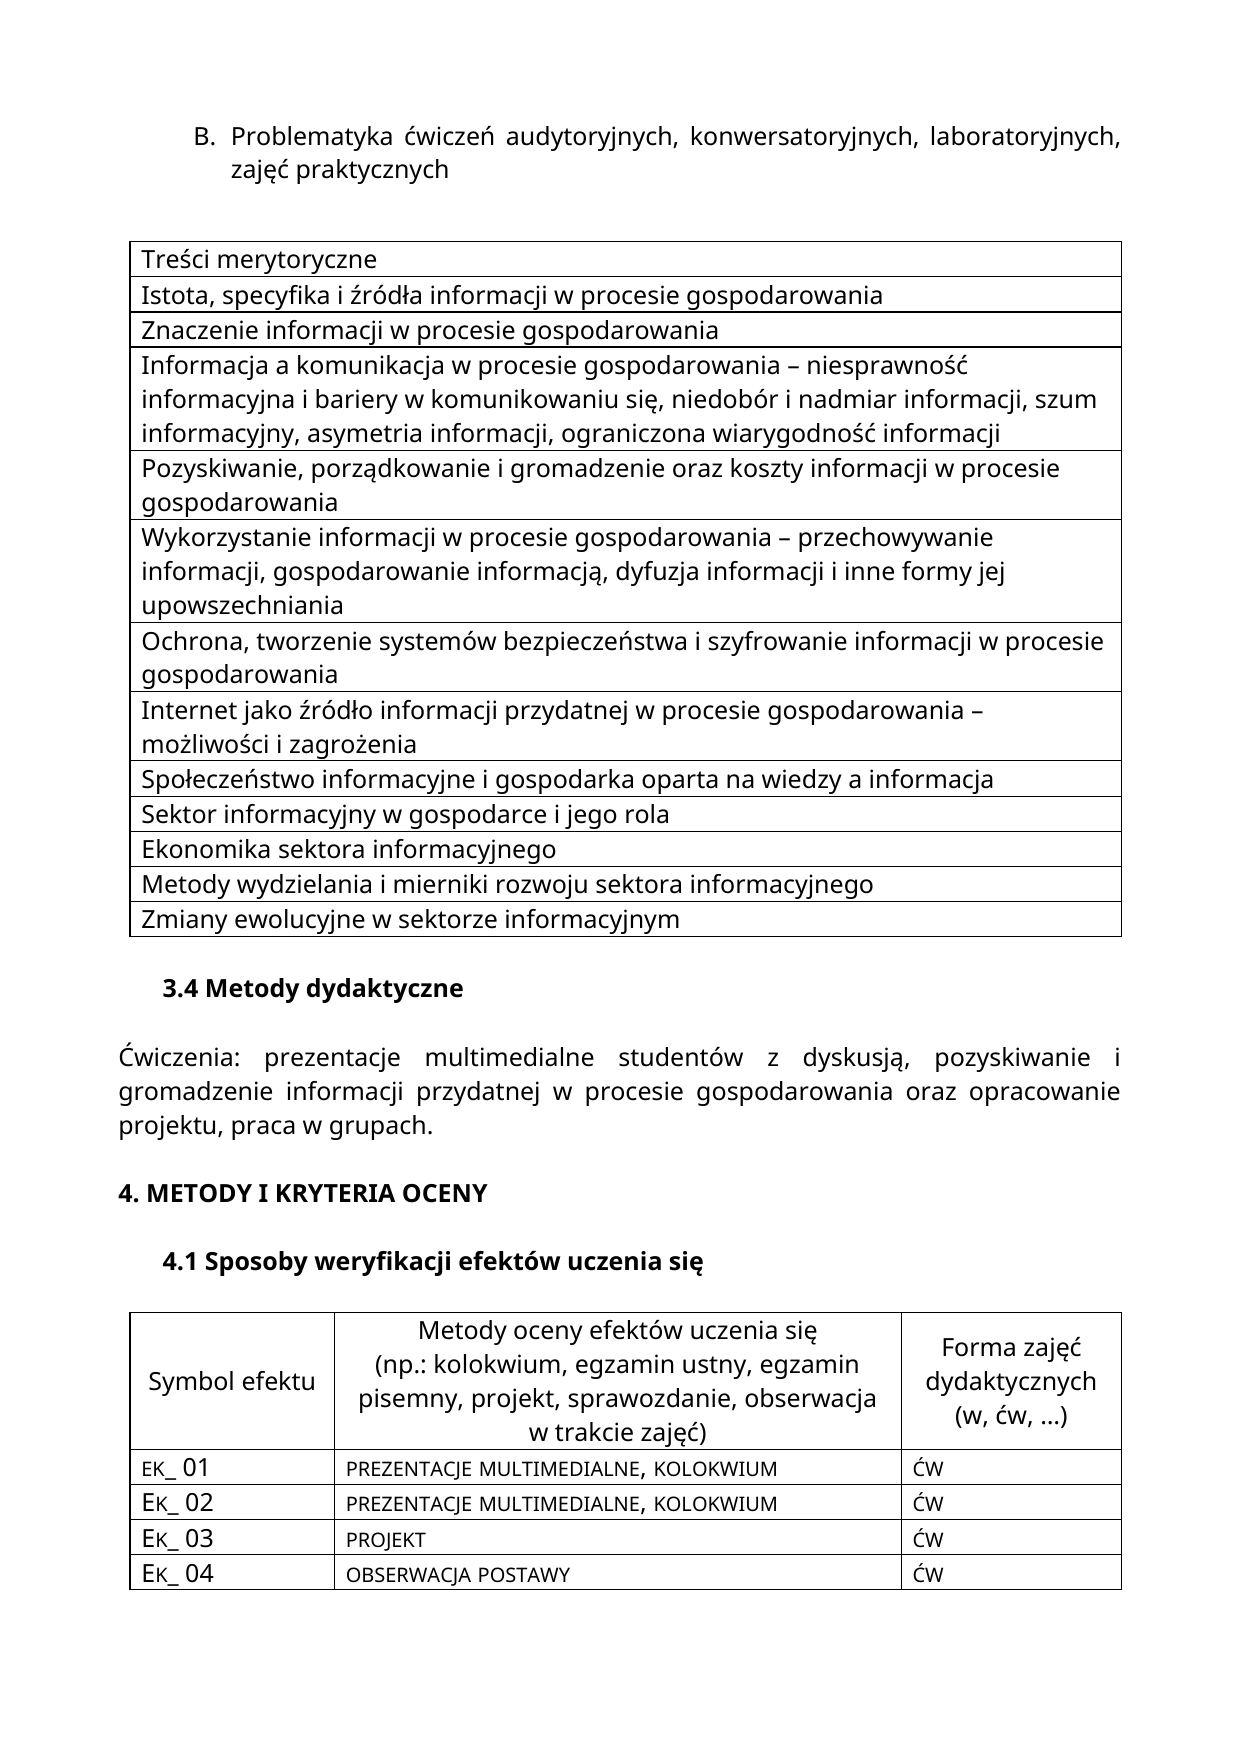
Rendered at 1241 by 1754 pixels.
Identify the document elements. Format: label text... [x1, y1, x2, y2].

table_cell ćw [902, 1555, 1121, 1589]
table_header Symbol efektu [131, 1313, 334, 1449]
table_cell ek_ 01 [131, 1450, 334, 1484]
text 4. METODY I KRYTERIA OCENY [118, 1175, 1122, 1209]
table_header Treści merytoryczne [131, 242, 1121, 276]
table_cell Wykorzystanie informacji w procesie gospodarowania – przechowywanie informacji, gospodarowanie informacją, dyfuzja informacji i inne formy jej upowszechniania [131, 520, 1121, 622]
table_cell Pozyskiwanie, porządkowanie i gromadzenie oraz koszty informacji w procesie gospodarowania [131, 451, 1121, 519]
text Ćwiczenia: prezentacje multimedialne studentów z dyskusją, pozyskiwanie i gromadzenie informacji przydatnej w procesie gospodarowania oraz opracowanie projektu, praca w grupach. [118, 1039, 1122, 1141]
table_cell Społeczeństwo informacyjne i gospodarka oparta na wiedzy a informacja [131, 761, 1121, 796]
table_cell Metody wydzielania i mierniki rozwoju sektora informacyjnego [131, 867, 1121, 901]
table_cell projekt [335, 1520, 901, 1554]
table_cell Znaczenie informacji w procesie gospodarowania [131, 313, 1121, 346]
table_cell ćw [902, 1450, 1121, 1484]
table_cell Zmiany ewolucyjne w sektorze informacyjnym [131, 902, 1121, 936]
table_cell Istota, specyfika i źródła informacji w procesie gospodarowania [131, 277, 1121, 311]
table_cell prezentacje multimedialne, kolokwium [335, 1485, 901, 1519]
table_cell Ochrona, tworzenie systemów bezpieczeństwa i szyfrowanie informacji w procesie gospodarowania [131, 623, 1121, 691]
table_header Forma zajęć dydaktycznych (w, ćw, …) [902, 1313, 1121, 1449]
table_cell Ek_ 03 [131, 1520, 334, 1554]
table_cell Ekonomika sektora informacyjnego [131, 832, 1121, 866]
table_cell Ek_ 04 [131, 1555, 334, 1589]
table_cell Sektor informacyjny w gospodarce i jego rola [131, 797, 1121, 831]
table_cell ćw [902, 1520, 1121, 1554]
table_cell Informacja a komunikacja w procesie gospodarowania – niesprawność informacyjna i bariery w komunikowaniu się, niedobór i nadmiar informacji, szum informacyjny, asymetria informacji, ograniczona wiarygodność informacji [131, 348, 1121, 450]
table_cell ćw [902, 1485, 1121, 1519]
table_cell Ek_ 02 [131, 1485, 334, 1519]
table_cell obserwacja postawy [335, 1555, 901, 1589]
table_cell prezentacje multimedialne, kolokwium [335, 1450, 901, 1484]
text 4.1 Sposoby weryfikacji efektów uczenia się [162, 1243, 1122, 1278]
text 3.4 Metody dydaktyczne [162, 971, 1122, 1005]
list Problematyka ćwiczeń audytoryjnych, konwersatoryjnych, laboratoryjnych, zajęć praktycznych [193, 118, 1122, 186]
table_header Metody oceny efektów uczenia się (np.: kolokwium, egzamin ustny, egzamin pisemny, projekt, sprawozdanie, obserwacja w trakcie zajęć) [335, 1313, 901, 1449]
table_cell Internet jako źródło informacji przydatnej w procesie gospodarowania – możliwości i zagrożenia [131, 692, 1121, 760]
